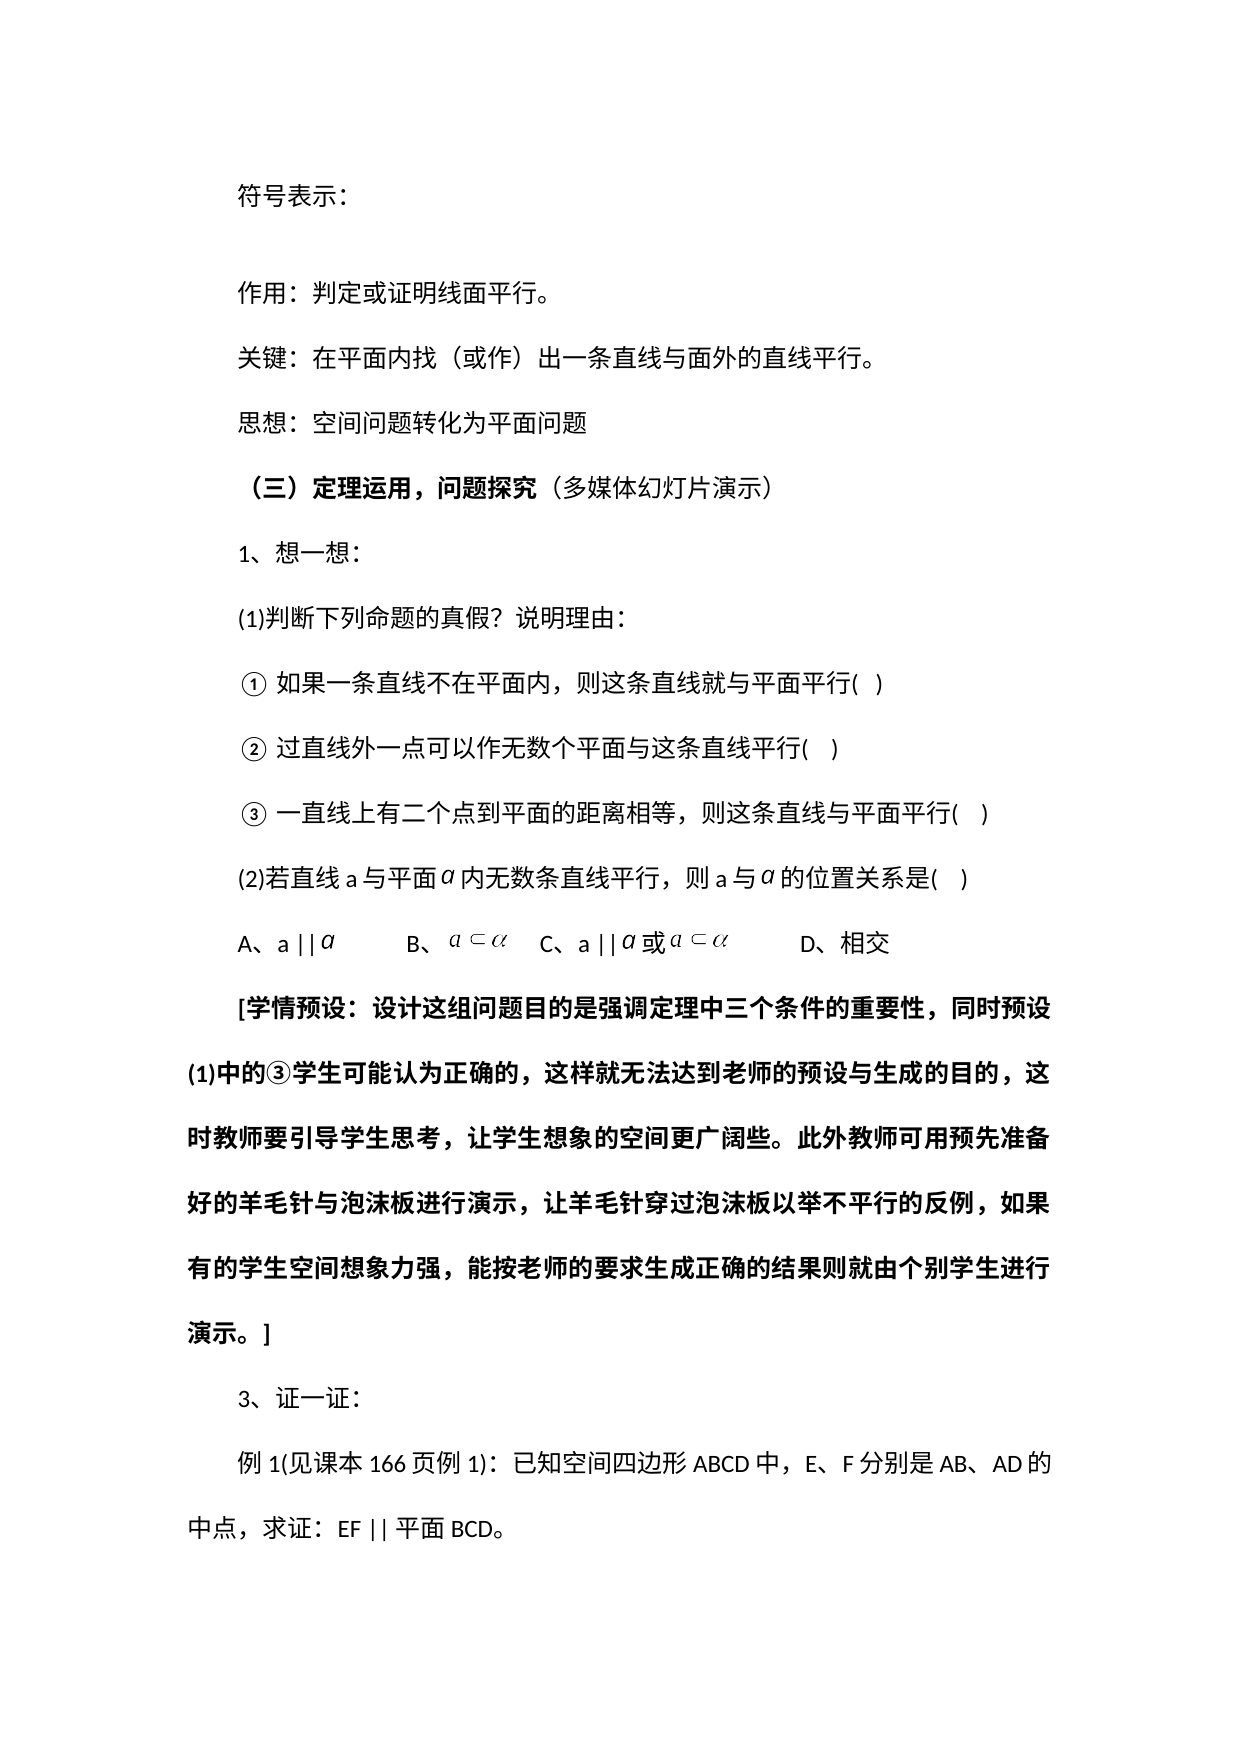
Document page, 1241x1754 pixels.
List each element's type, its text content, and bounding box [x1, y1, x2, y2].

text 作用：判定或证明线面平行。 [187, 259, 1053, 324]
text ①如果一条直线不在平面内，则这条直线就与平面平行( ) [187, 649, 1053, 714]
text 符号表示： [187, 162, 1053, 227]
text (1)判断下列命题的真假？说明理由： [187, 584, 1053, 649]
text [学情预设：设计这组问题目的是强调定理中三个条件的重要性，同时预设(1)中的③学生可能认为正确的，这样就无法达到老师的预设与生成的目的，这时教师要引导学生思考，让学生想象的空间更广阔些。此外教师可用预先准备好的羊毛针与泡沫板进行演示，让羊毛针穿过泡沫板以举不平行的反例，如果有的学生空间想象力强，能按老师的要求生成正确的结果则就由个别学生进行演示。] [187, 974, 1053, 1364]
text 关键：在平面内找（或作）出一条直线与面外的直线平行。 [187, 324, 1053, 389]
text 思想：空间问题转化为平面问题 [187, 389, 1053, 454]
text 例1(见课本166页例1)：已知空间四边形ABCD中，E、F分别是AB、AD的中点，求证：EF || 平面BCD。 [187, 1429, 1053, 1559]
text 1、想一想： [187, 519, 1053, 584]
text 3、证一证： [187, 1364, 1053, 1429]
text （三）定理运用，问题探究（多媒体幻灯片演示） [187, 454, 1053, 519]
text ②过直线外一点可以作无数个平面与这条直线平行( ) [187, 714, 1053, 779]
text A、a || B、 C、a ||或 D、相交 [187, 909, 1053, 974]
text ③一直线上有二个点到平面的距离相等，则这条直线与平面平行( ) [187, 779, 1053, 844]
text (2)若直线a与平面内无数条直线平行，则a与的位置关系是( ) [187, 844, 1053, 909]
